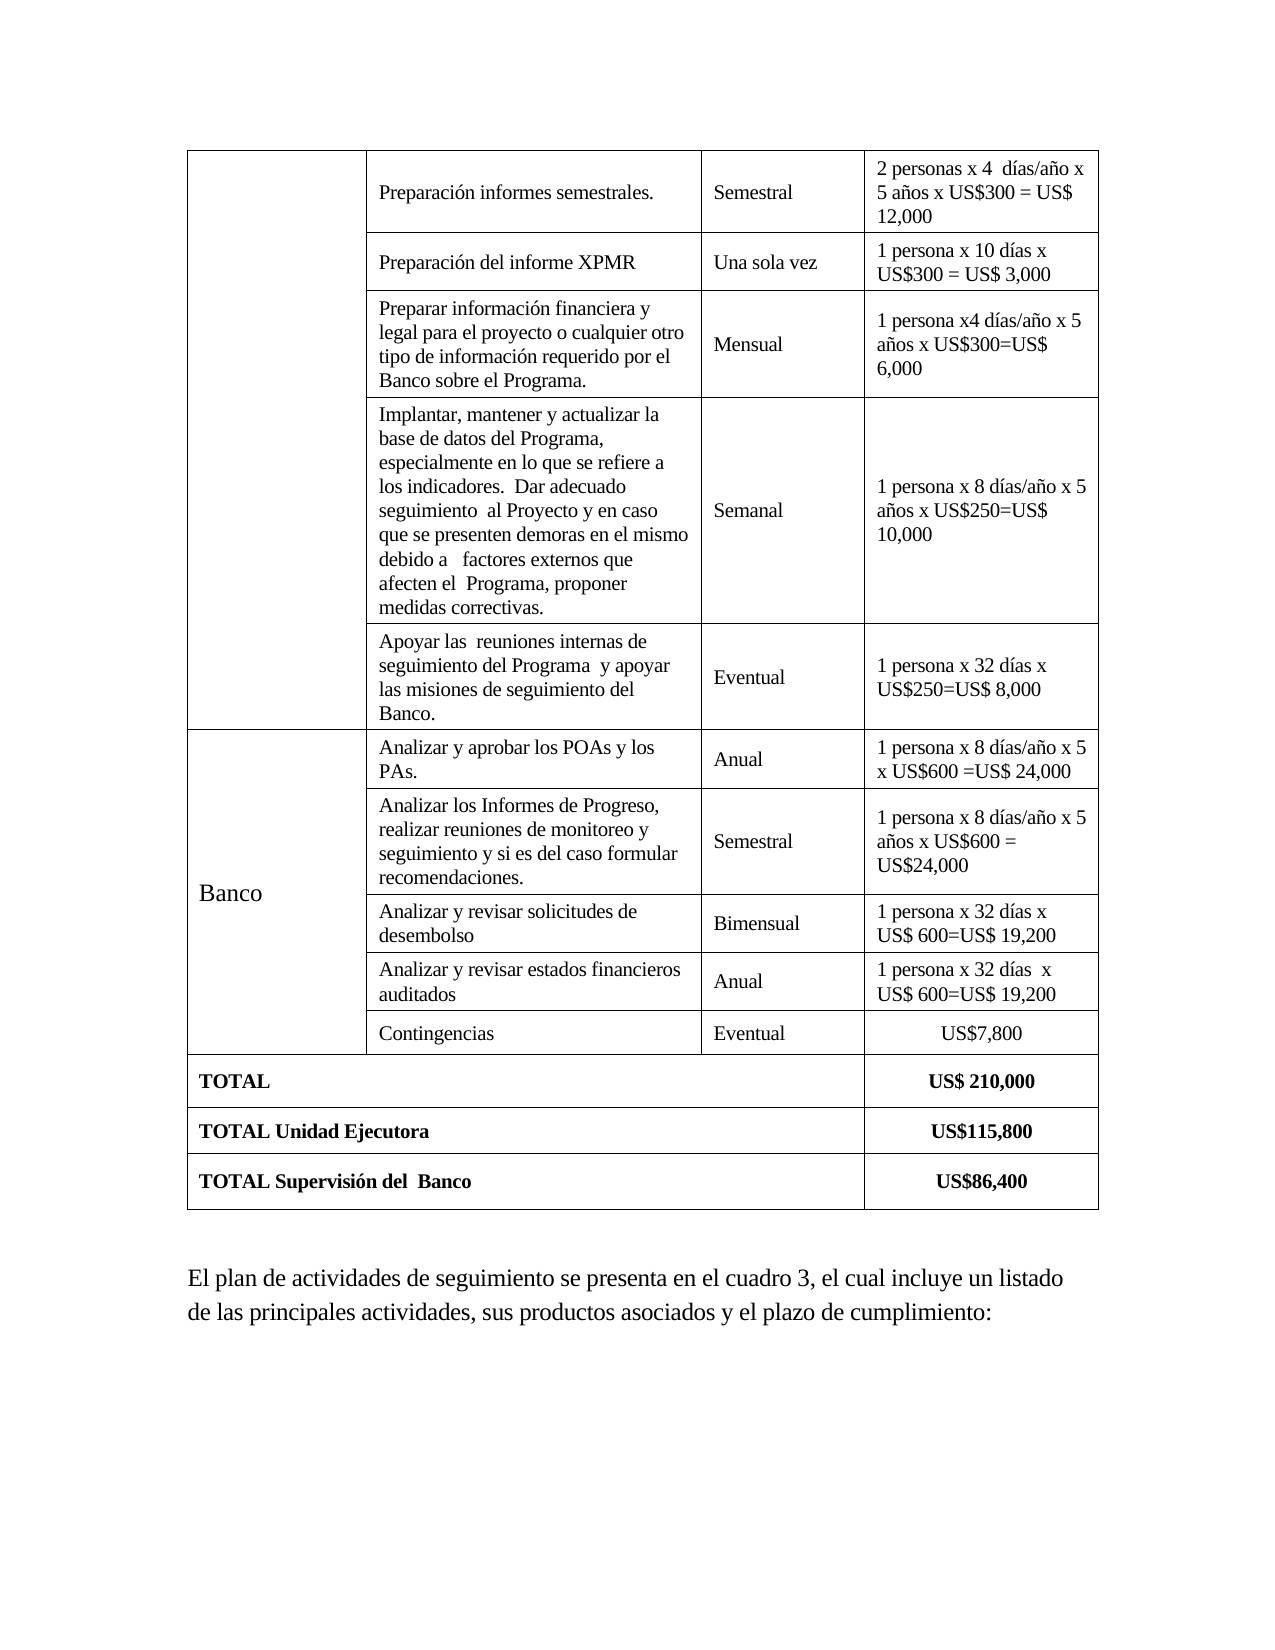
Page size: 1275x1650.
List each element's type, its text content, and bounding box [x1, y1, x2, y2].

table_cell Contingencias [367, 1011, 701, 1054]
table_cell Analizar y aprobar los POAs y los PAs. [367, 730, 701, 787]
table_cell 2 personas x 4 días/año x 5 años x US$300 = US$ 12,000 [865, 151, 1098, 232]
table_cell Apoyar las reuniones internas de seguimiento del Programa y apoyar las misiones de seguimiento del Banco. [367, 624, 701, 729]
table_cell 1 persona x 32 días x US$ 600=US$ 19,200 [865, 895, 1098, 952]
table_cell US$ 210,000 [865, 1055, 1098, 1107]
table_cell TOTAL Unidad Ejecutora [188, 1108, 864, 1153]
table_cell Eventual [702, 1011, 864, 1054]
table_cell 1 persona x 8 días/año x 5 x US$600 =US$ 24,000 [865, 730, 1098, 787]
table_cell Bimensual [702, 895, 864, 952]
table_cell Analizar y revisar estados financieros auditados [367, 953, 701, 1010]
table_cell Semanal [702, 398, 864, 623]
table_cell 1 persona x 8 días/año x 5 años x US$250=US$ 10,000 [865, 398, 1098, 623]
table_cell Semestral [702, 789, 864, 894]
table_cell Anual [702, 730, 864, 787]
table_cell US$115,800 [865, 1108, 1098, 1153]
table_cell 1 persona x4 días/año x 5 años x US$300=US$ 6,000 [865, 291, 1098, 397]
table_cell Preparación informes semestrales. [367, 151, 701, 232]
table_cell Implantar, mantener y actualizar la base de datos del Programa, especialmente en lo que se refiere a los indicadores. Dar adecuado seguimiento al Proyecto y en caso que se presenten demoras en el mismo debido a factores externos que afecten el Programa, proponer medidas correctivas. [367, 398, 701, 623]
table_cell Anual [702, 953, 864, 1010]
table_cell TOTAL Supervisión del Banco [188, 1154, 864, 1209]
table_cell Eventual [702, 624, 864, 729]
table_cell Una sola vez [702, 233, 864, 290]
table_cell Preparar información financiera y legal para el proyecto o cualquier otro tipo de información requerido por el Banco sobre el Programa. [367, 291, 701, 397]
table_cell Banco [188, 730, 366, 1054]
table_cell US$7,800 [865, 1011, 1098, 1054]
table_cell Preparación del informe XPMR [367, 233, 701, 290]
table_cell US$86,400 [865, 1154, 1098, 1209]
table_cell Mensual [702, 291, 864, 397]
table_cell TOTAL [188, 1055, 864, 1107]
table_cell 1 persona x 32 días x US$250=US$ 8,000 [865, 624, 1098, 729]
table_cell 1 persona x 32 días x US$ 600=US$ 19,200 [865, 953, 1098, 1010]
table_cell 1 persona x 8 días/año x 5 años x US$600 = US$24,000 [865, 789, 1098, 894]
table_cell 1 persona x 10 días x US$300 = US$ 3,000 [865, 233, 1098, 290]
table_cell Analizar los Informes de Progreso, realizar reuniones de monitoreo y seguimiento y si es del caso formular recomendaciones. [367, 789, 701, 894]
table_cell Analizar y revisar solicitudes de desembolso [367, 895, 701, 952]
text El plan de actividades de seguimiento se presenta en el cuadro 3, el cual incluye un listado de las principales actividades, sus productos asociados y el plazo de cumplimiento: [187, 1263, 1087, 1325]
table_cell Semestral [702, 151, 864, 232]
